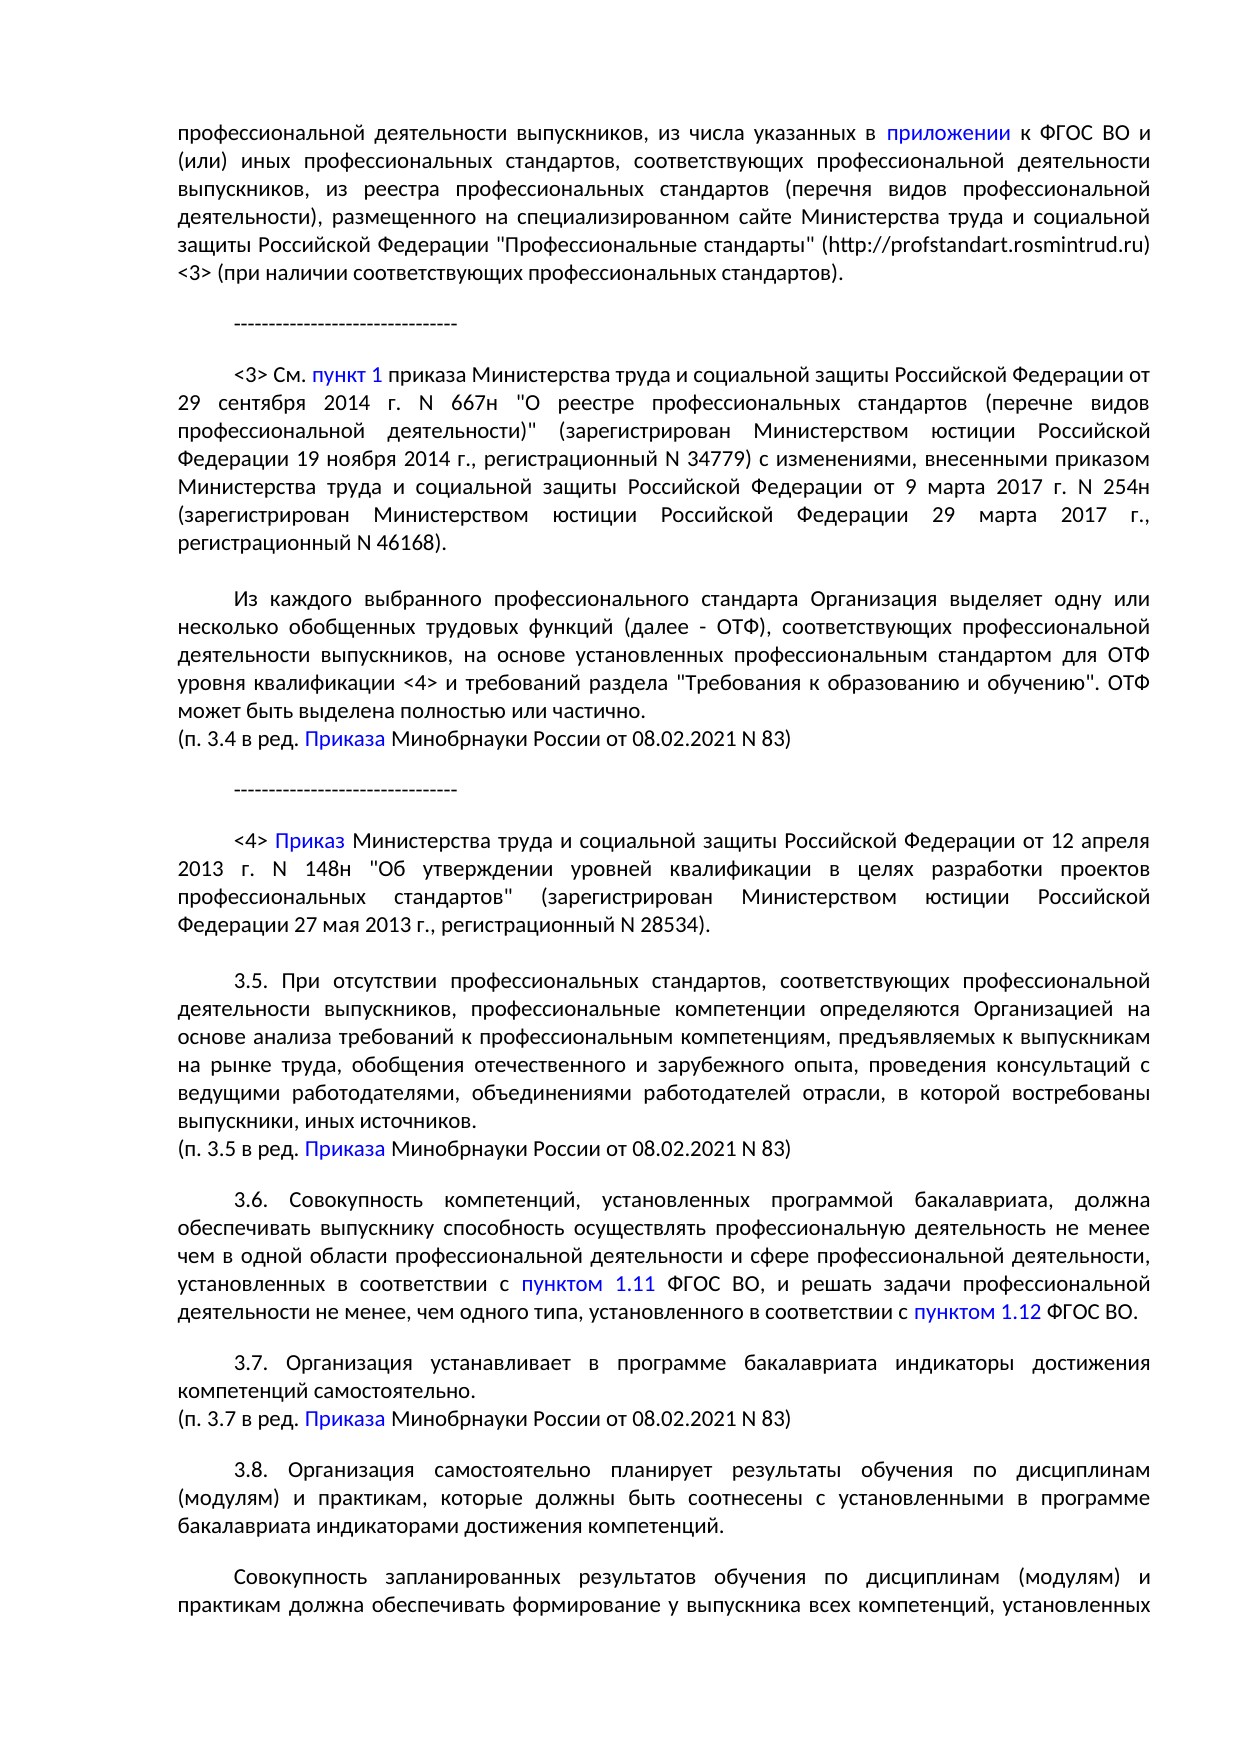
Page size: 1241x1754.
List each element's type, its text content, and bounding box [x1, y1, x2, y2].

text 3.7. Организация устанавливает в программе бакалавриата индикаторы достижения компетенций самостоятельно. [177, 1348, 1152, 1404]
text (п. 3.7 в ред. Приказа Минобрнауки России от 08.02.2021 N 83) [177, 1404, 1152, 1432]
text -------------------------------- [177, 775, 1152, 803]
text -------------------------------- [177, 309, 1152, 337]
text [177, 118, 1152, 286]
text <3> См. пункт 1 приказа Министерства труда и социальной защиты Российской Федерации от 29 сентября 2014 г. N 667н "О реестре профессиональных стандартов (перечне видов профессиональной деятельности)" (зарегистрирован Министерством юстиции Российской Федерации 19 ноября 2014 г., регистрационный N 34779) с изменениями, внесенными приказом Министерства труда и социальной защиты Российской Федерации от 9 марта 2017 г. N 254н (зарегистрирован Министерством юстиции Российской Федерации 29 марта 2017 г., регистрационный N 46168). [177, 360, 1152, 556]
text <4> Приказ Министерства труда и социальной защиты Российской Федерации от 12 апреля 2013 г. N 148н "Об утверждении уровней квалификации в целях разработки проектов профессиональных стандартов" (зарегистрирован Министерством юстиции Российской Федерации 27 мая 2013 г., регистрационный N 28534). [177, 826, 1152, 938]
text Из каждого выбранного профессионального стандарта Организация выделяет одну или несколько обобщенных трудовых функций (далее - ОТФ), соответствующих профессиональной деятельности выпускников, на основе установленных профессиональным стандартом для ОТФ уровня квалификации <4> и требований раздела "Требования к образованию и обучению". ОТФ может быть выделена полностью или частично. [177, 584, 1152, 724]
text 3.8. Организация самостоятельно планирует результаты обучения по дисциплинам (модулям) и практикам, которые должны быть соотнесены с установленными в программе бакалавриата индикаторами достижения компетенций. [177, 1455, 1152, 1539]
text 3.5. При отсутствии профессиональных стандартов, соответствующих профессиональной деятельности выпускников, профессиональные компетенции определяются Организацией на основе анализа требований к профессиональным компетенциям, предъявляемых к выпускникам на рынке труда, обобщения отечественного и зарубежного опыта, проведения консультаций с ведущими работодателями, объединениями работодателей отрасли, в которой востребованы выпускники, иных источников. [177, 966, 1152, 1134]
text (п. 3.4 в ред. Приказа Минобрнауки России от 08.02.2021 N 83) [177, 724, 1152, 752]
text 3.6. Совокупность компетенций, установленных программой бакалавриата, должна обеспечивать выпускнику способность осуществлять профессиональную деятельность не менее чем в одной области профессиональной деятельности и сфере профессиональной деятельности, установленных в соответствии с пунктом 1.11 ФГОС ВО, и решать задачи профессиональной деятельности не менее, чем одного типа, установленного в соответствии с пунктом 1.12 ФГОС ВО. [177, 1185, 1152, 1326]
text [177, 1562, 1152, 1618]
text (п. 3.5 в ред. Приказа Минобрнауки России от 08.02.2021 N 83) [177, 1134, 1152, 1162]
